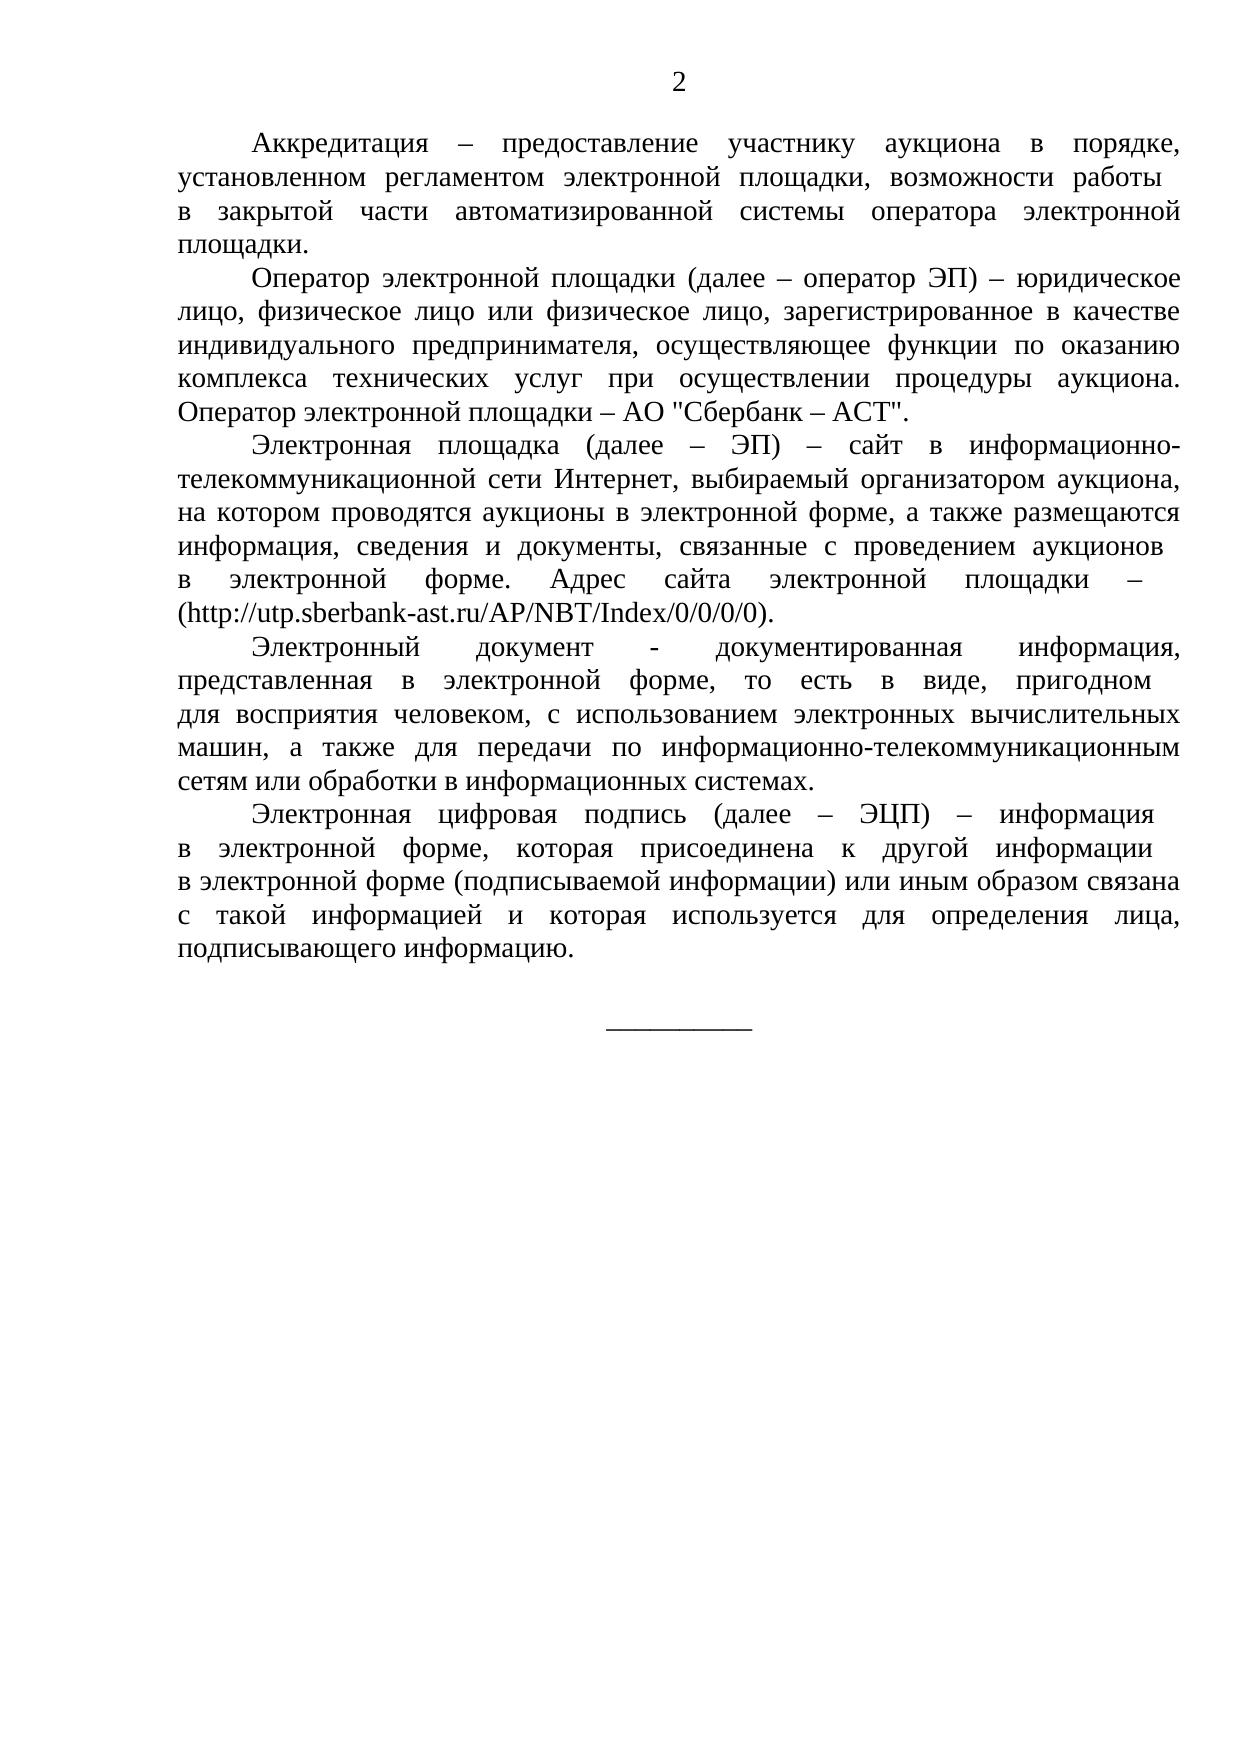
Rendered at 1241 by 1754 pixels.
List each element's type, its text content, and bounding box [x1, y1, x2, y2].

text Аккредитация – предоставление участнику аукциона в порядке, установленном регламентом электронной площадки, возможности работы в закрытой части автоматизированной системы оператора электронной площадки. [177, 126, 1181, 260]
text Электронная площадка (далее – ЭП) – сайт в информационно-телекоммуникационной сети Интернет, выбираемый организатором аукциона, на котором проводятся аукционы в электронной форме, а также размещаются информация, сведения и документы, связанные с проведением аукционов в электронной форме. Адрес сайта электронной площадки – (http://utp.sberbank-ast.ru/AP/NBT/Index/0/0/0/0). [177, 427, 1181, 629]
text Электронная цифровая подпись (далее – ЭЦП) – информация в электронной форме, которая присоединена к другой информации в электронной форме (подписываемой информации) или иным образом связана с такой информацией и которая используется для определения лица, подписывающего информацию. [177, 796, 1181, 964]
text __________ [177, 1000, 1181, 1033]
text Электронный документ - документированная информация, представленная в электронной форме, то есть в виде, пригодном для восприятия человеком, с использованием электронных вычислительных машин, а также для передачи по информационно-телекоммуникационным сетям или обработки в информационных системах. [177, 629, 1181, 796]
text Оператор электронной площадки (далее – оператор ЭП) – юридическое лицо, физическое лицо или физическое лицо, зарегистрированное в качестве индивидуального предпринимателя, осуществляющее функции по оказанию комплекса технических услуг при осуществлении процедуры аукциона. Оператор электронной площадки – АО "Сбербанк – АСТ". [177, 260, 1181, 427]
